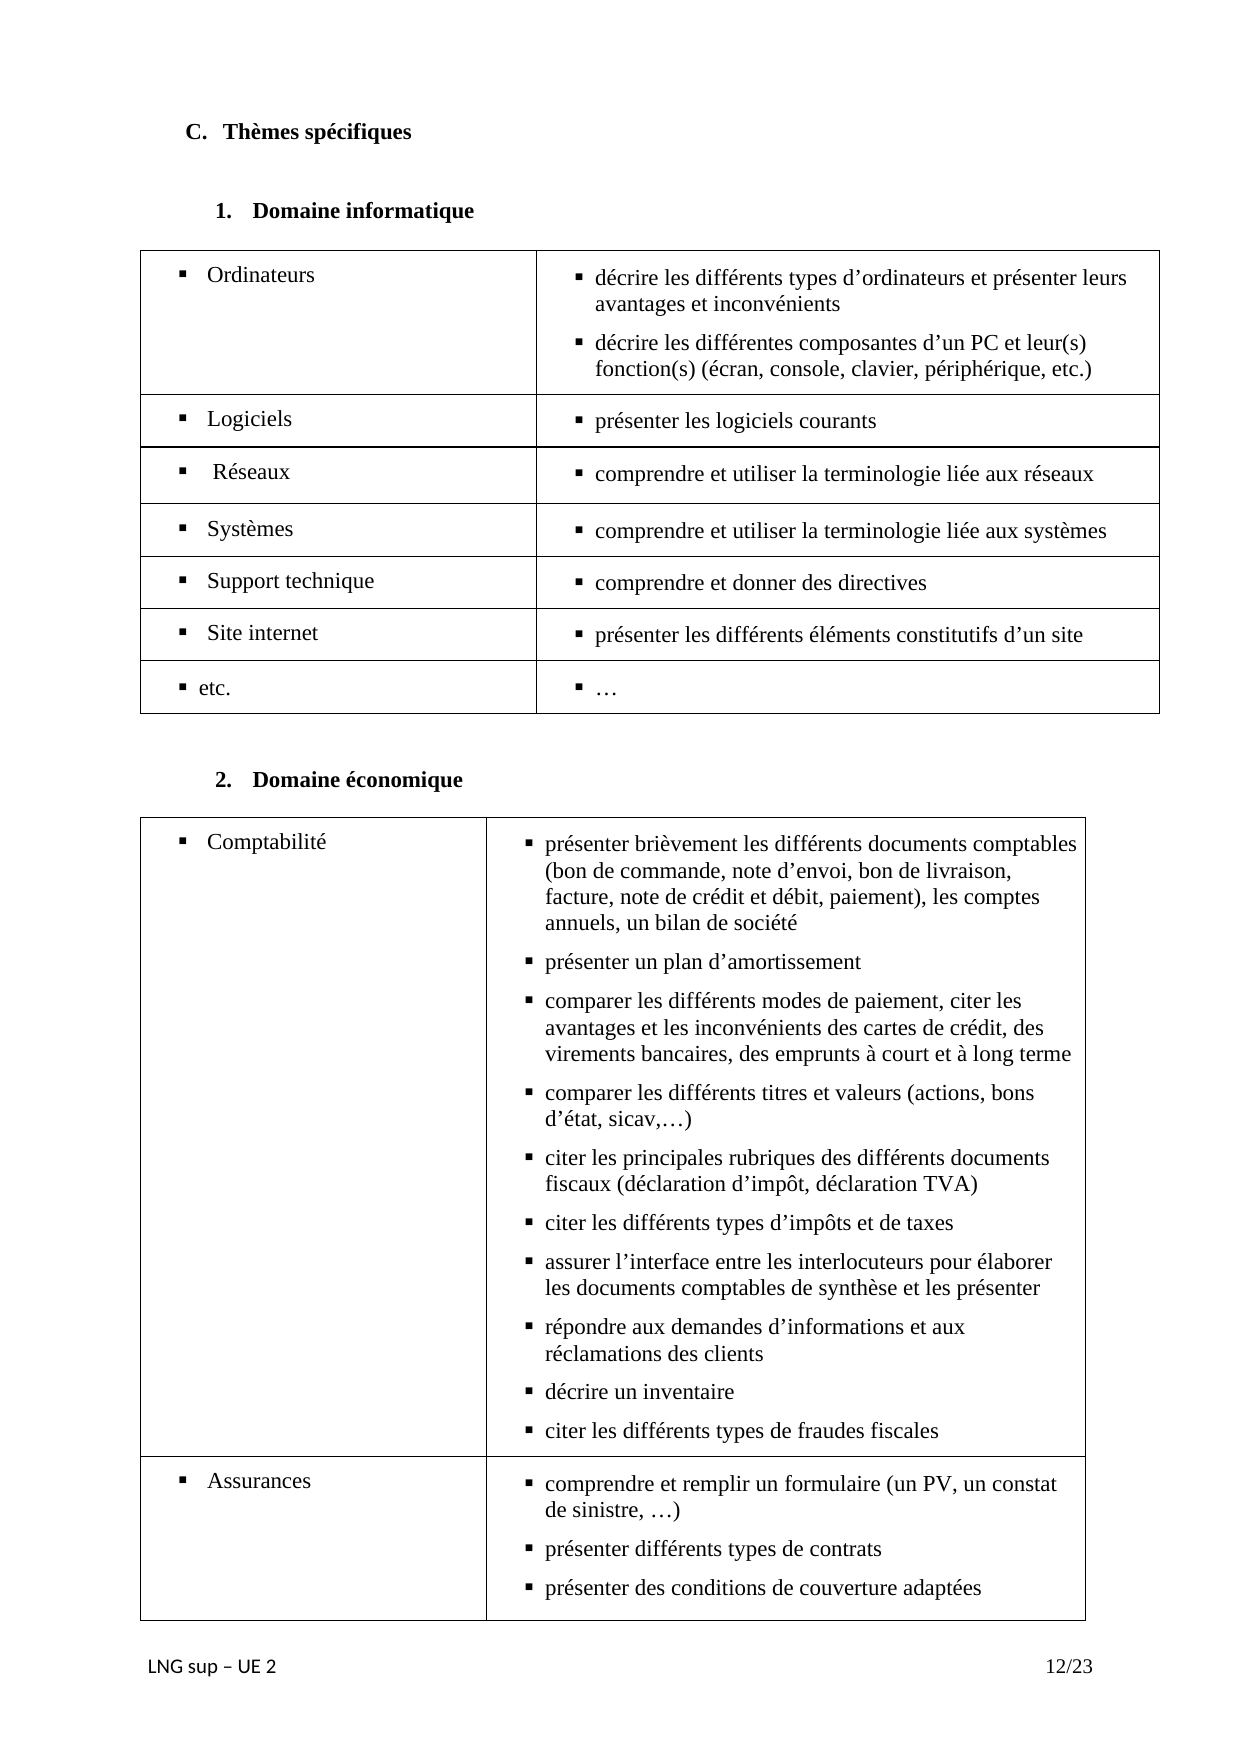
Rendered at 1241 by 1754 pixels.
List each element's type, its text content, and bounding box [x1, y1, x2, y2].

table_cell présenter les différents éléments constitutifs d’un site [537, 609, 1159, 660]
table_cell etc. [141, 661, 536, 713]
table_cell Assurances [141, 1457, 486, 1620]
table_header Ordinateurs [141, 251, 536, 394]
table_cell Systèmes [141, 504, 536, 556]
table_cell comprendre et utiliser la terminologie liée aux systèmes [537, 504, 1159, 556]
list Thèmes spécifiques [185, 118, 1092, 144]
list Domaine économique [215, 766, 1092, 793]
table_cell Logiciels [141, 395, 536, 446]
table_header décrire les différents types d’ordinateurs et présenter leurs avantages et inconvénients décrire les différentes composantes d’un PC et leur(s) fonction(s) (écran, console, clavier, périphérique, etc.) [537, 251, 1159, 394]
table_cell comprendre et donner des directives [537, 557, 1159, 608]
table_header Comptabilité [141, 818, 486, 1456]
table_cell … [537, 661, 1159, 713]
table_cell Réseaux [141, 448, 536, 503]
list Domaine informatique [215, 197, 1092, 224]
table_cell Support technique [141, 557, 536, 608]
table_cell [487, 1457, 1085, 1620]
table_cell présenter les logiciels courants [537, 395, 1159, 446]
table_header présenter brièvement les différents documents comptables (bon de commande, note d’envoi, bon de livraison, facture, note de crédit et débit, paiement), les comptes annuels, un bilan de société présenter un plan d’amortissement comparer les différents modes de paiement, citer les avantages et les inconvénients des cartes de crédit, des virements bancaires, des emprunts à court et à long terme comparer les différents titres et valeurs (actions, bons d’état, sicav,…) citer les principales rubriques des différents documents fiscaux (déclaration d’impôt, déclaration TVA) citer les différents types d’impôts et de taxes assurer l’interface entre les interlocuteurs pour élaborer les documents comptables de synthèse et les présenter répondre aux demandes d’informations et aux réclamations des clients décrire un inventaire citer les différents types de fraudes fiscales [487, 818, 1085, 1456]
table_cell Site internet [141, 609, 536, 660]
table_cell comprendre et utiliser la terminologie liée aux réseaux [537, 448, 1159, 503]
